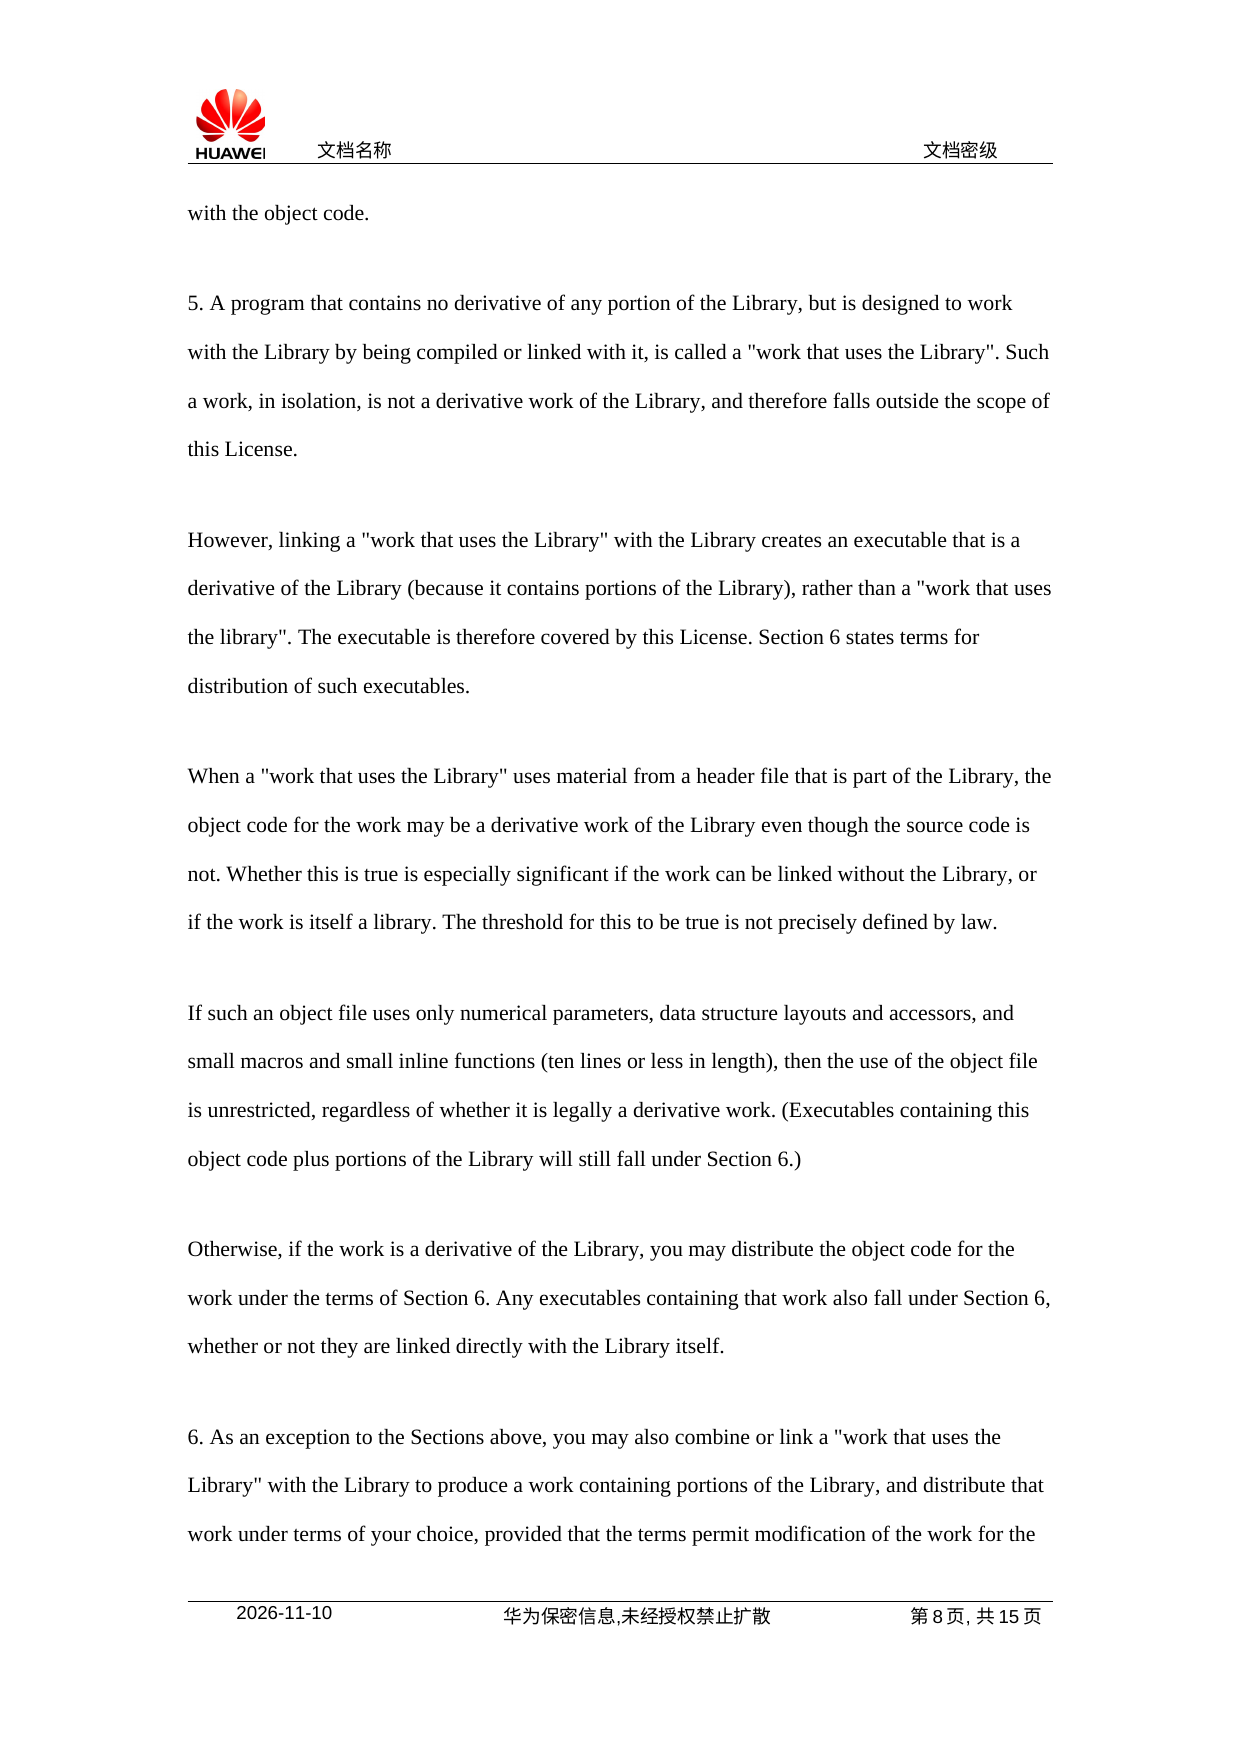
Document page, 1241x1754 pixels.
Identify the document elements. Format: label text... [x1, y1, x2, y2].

text Otherwise, if the work is a derivative of the Library, you may distribute the object code for the work under the terms of Section 6. Any executables containing that work also fall under Section 6, whether or not they are linked directly with the Library itself. [187, 1232, 1053, 1362]
text If such an object file uses only numerical parameters, data structure layouts and accessors, and small macros and small inline functions (ten lines or less in length), then the use of the object file is unrestricted, regardless of whether it is legally a derivative work. (Executables containing this object code plus portions of the Library will still fall under Section 6.) [187, 996, 1053, 1174]
text 5. A program that contains no derivative of any portion of the Library, but is designed to work with the Library by being compiled or linked with it, is called a "work that uses the Library". Such a work, in isolation, is not a derivative work of the Library, and therefore falls outside the scope of this License. [187, 286, 1053, 465]
text However, linking a "work that uses the Library" with the Library creates an executable that is a derivative of the Library (because it contains portions of the Library), rather than a "work that uses the library". The executable is therefore covered by this License. Section 6 states terms for distribution of such executables. [187, 523, 1053, 702]
text When a "work that uses the Library" uses material from a header file that is part of the Library, the object code for the work may be a derivative work of the Library even though the source code is not. Whether this is true is especially significant if the work can be linked without the Library, or if the work is itself a library. The threshold for this to be true is not precisely defined by law. [187, 759, 1053, 938]
picture [196, 89, 265, 159]
